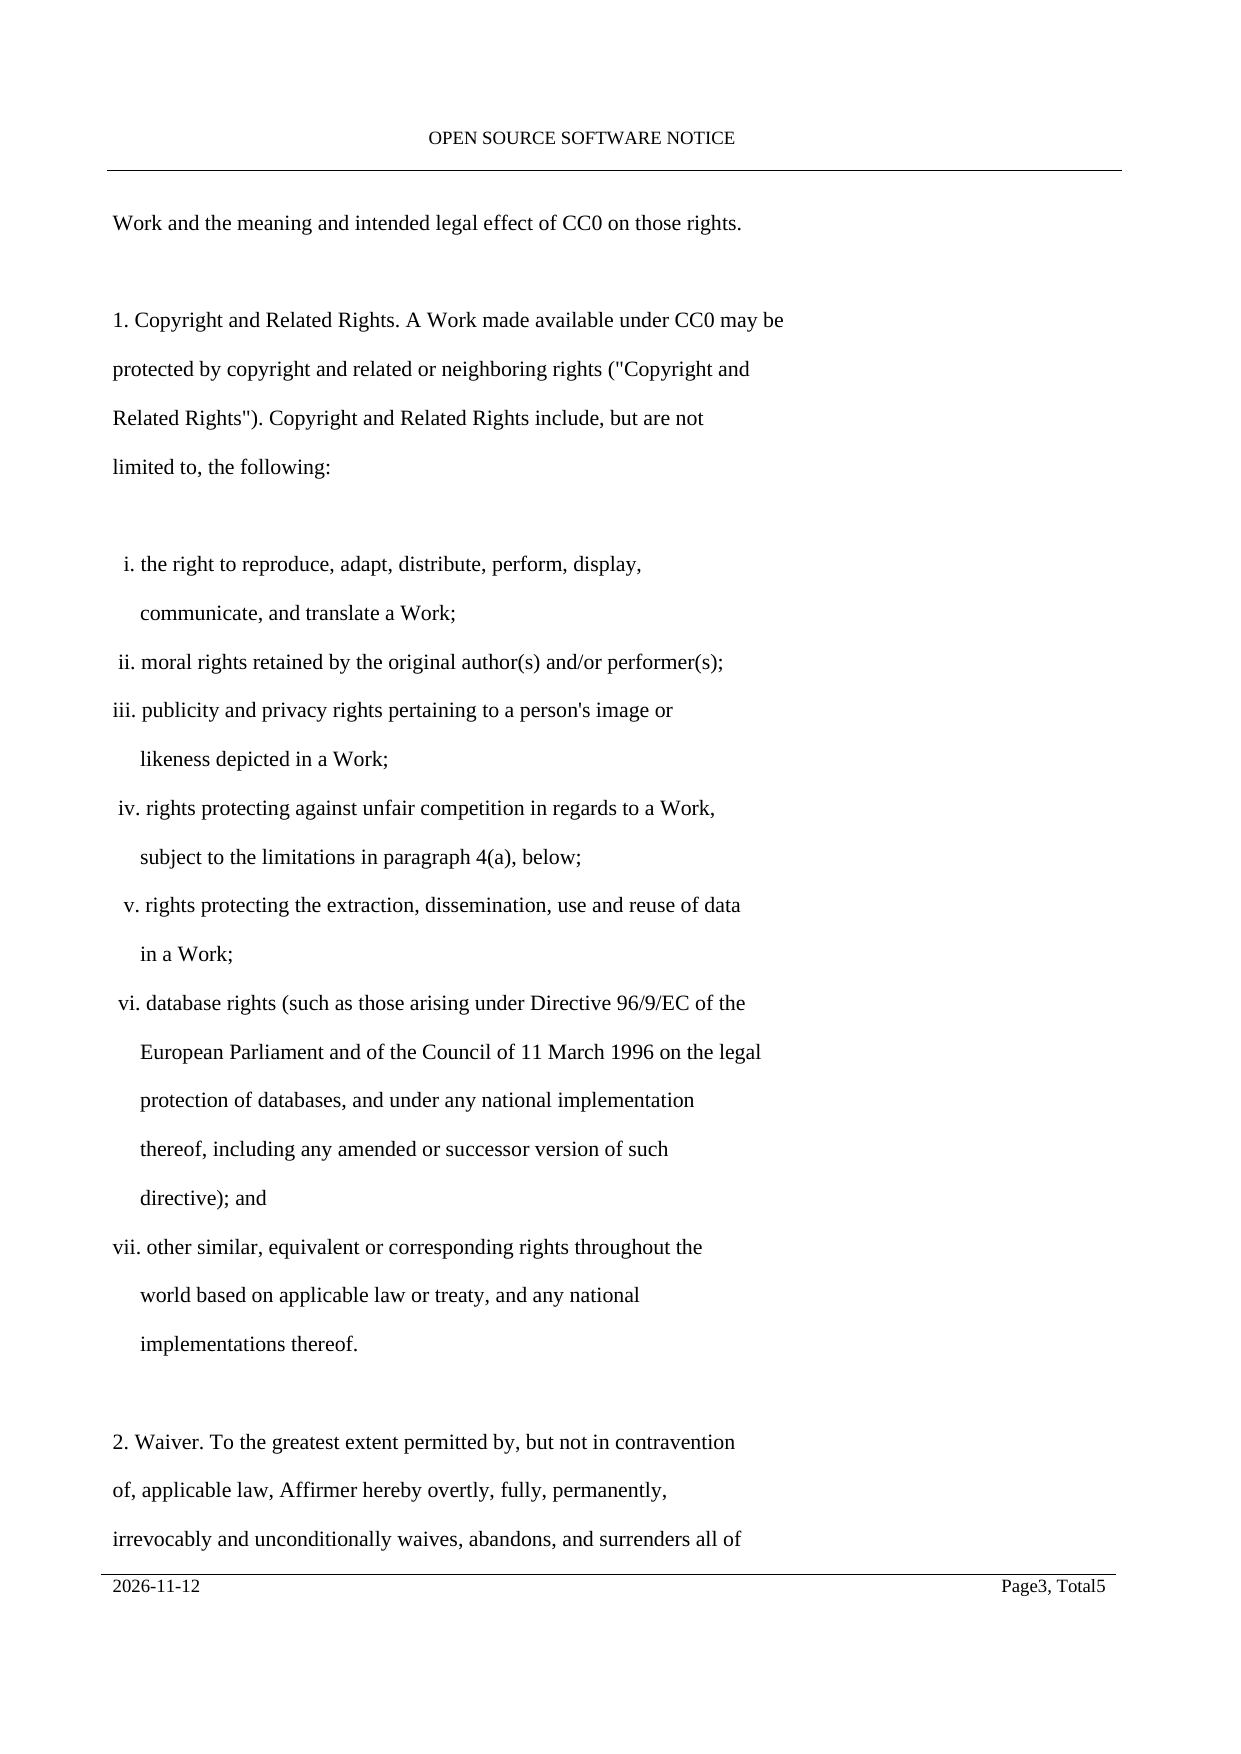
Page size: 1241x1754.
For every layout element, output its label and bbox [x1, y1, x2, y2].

text [112, 206, 1128, 1555]
